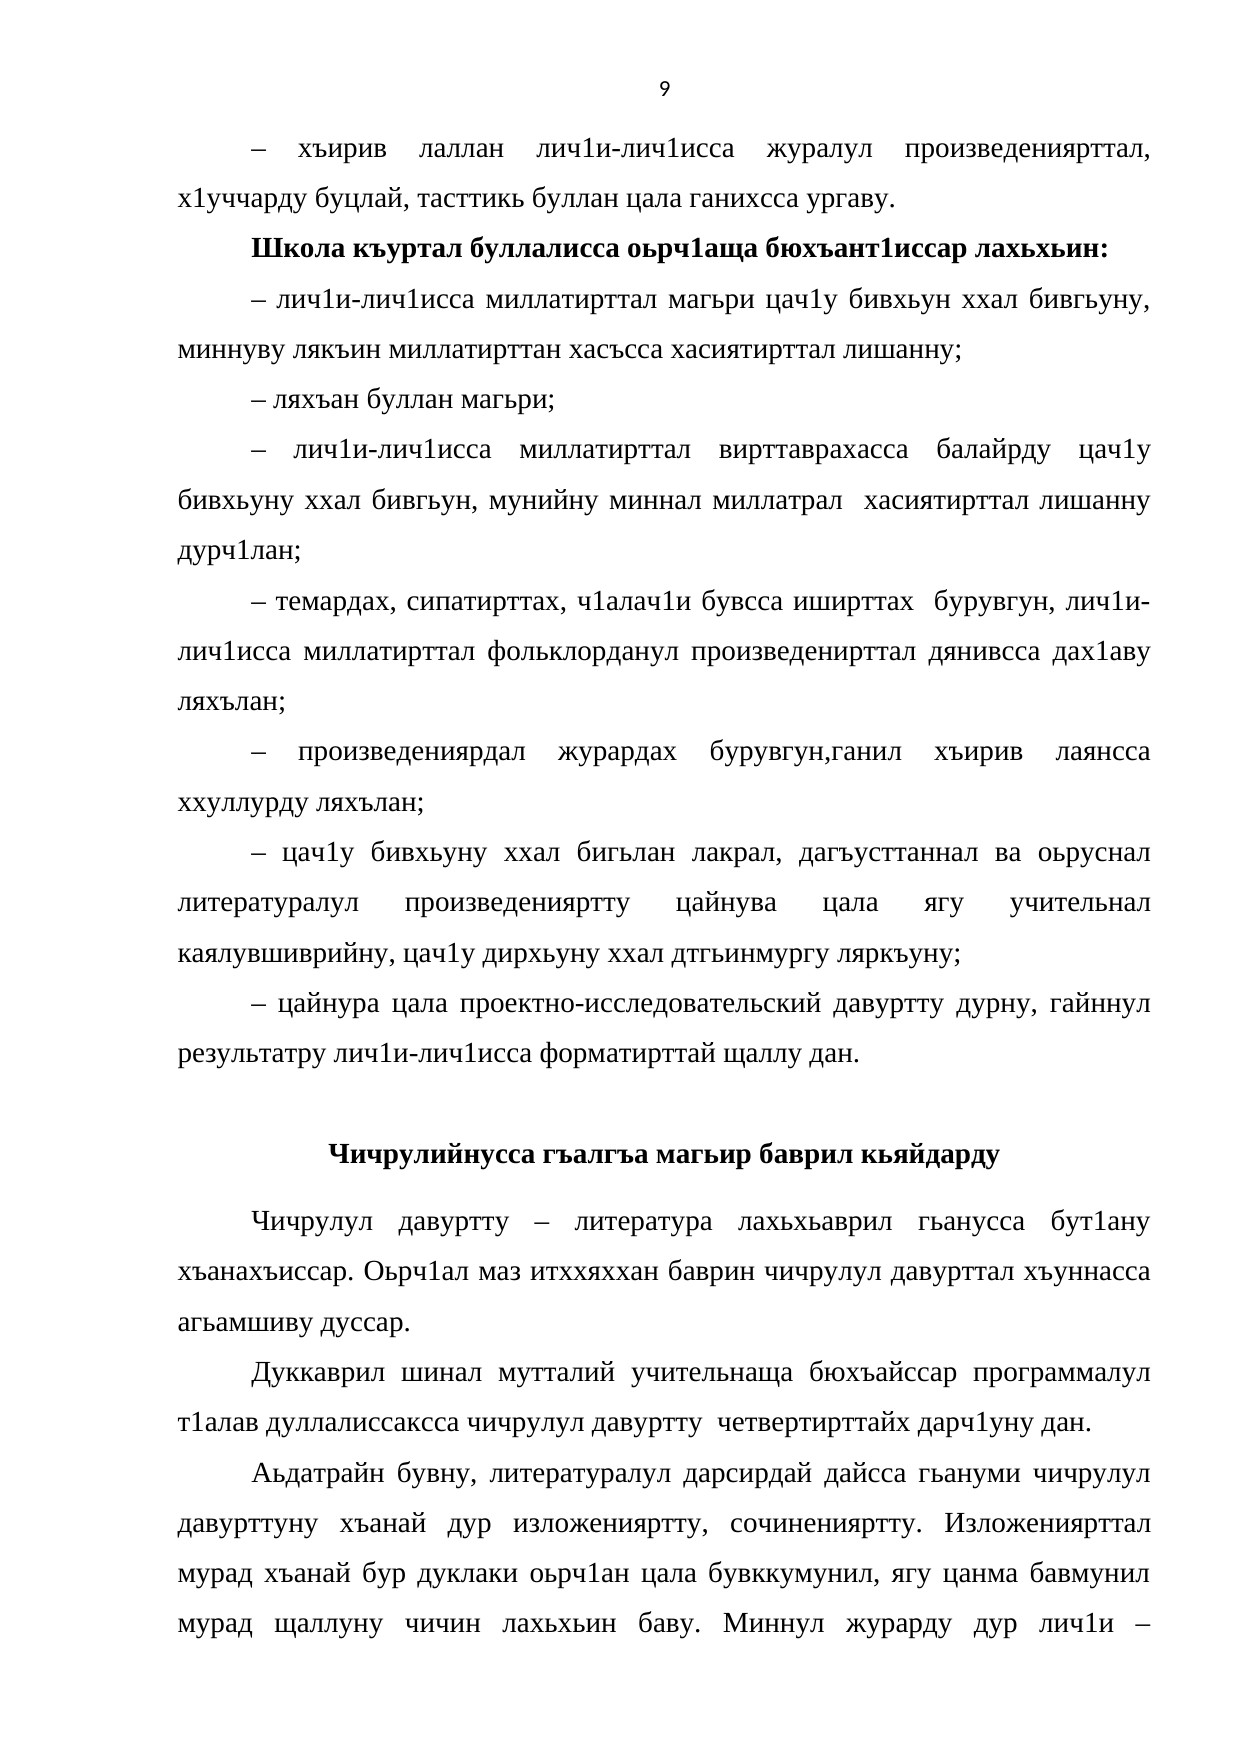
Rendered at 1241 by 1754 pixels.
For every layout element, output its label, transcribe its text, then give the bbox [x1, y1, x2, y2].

text – цайнура цала проектно-исследовательский давуртту дурну, гайннул результатру лич1и-лич1исса форматирттай щаллу дан. [177, 985, 1152, 1069]
text – произведениярдал журардах бурувгун,ганил хъирив лаянсса ххуллурду ляхълан; [177, 733, 1152, 817]
text Чичрулийнусса гъалгъа магьир баврил кьяйдарду [177, 1136, 1152, 1169]
text – темардах, сипатирттах, ч1алач1и бувсса иширттах бурувгун, лич1и-лич1исса миллатирттал фольклорданул произведенирттал дянивсса дах1аву ляхълан; [177, 583, 1152, 717]
text – хъирив лаллан лич1и-лич1исса журалул произведениярттал, х1уччарду буцлай, тасттикь буллан цала ганихсса ургаву. [177, 130, 1152, 214]
text – цач1у бивхьуну ххал бигьлан лакрал, дагъусттаннал ва оьруснал литературалул произведенияртту цайнува цала ягу учительнал каялувшиврийну, цач1у дирхьуну ххал дтгьинмургу ляркъуну; [177, 834, 1152, 968]
text – ляхъан буллан магьри; [177, 381, 1152, 415]
text Школа къуртал буллалисса оьрч1аща бюхъант1иссар лахьхьин: [177, 230, 1152, 264]
text Дуккаврил шинал мутталий учительнаща бюхъайссар программалул т1алав дуллалиссаксса чичрулул давуртту четвертирттайх дарч1уну дан. [177, 1354, 1152, 1438]
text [177, 1455, 1152, 1639]
text – лич1и-лич1исса миллатирттал магьри цач1у бивхьун ххал бивгьуну, миннуву лякъин миллатирттан хасъсса хасиятирттал лишанну; [177, 281, 1152, 364]
text – лич1и-лич1исса миллатирттал вирттаврахасса балайрду цач1у бивхьуну ххал бивгьун, мунийну миннал миллатрал хасиятирттал лишанну дурч1лан; [177, 432, 1152, 566]
text Чичрулул давуртту – литература лахьхьаврил гьанусса бут1ану хъанахъиссар. Оьрч1ал маз итххяххан баврин чичрулул давурттал хъуннасса агьамшиву дуссар. [177, 1203, 1152, 1337]
